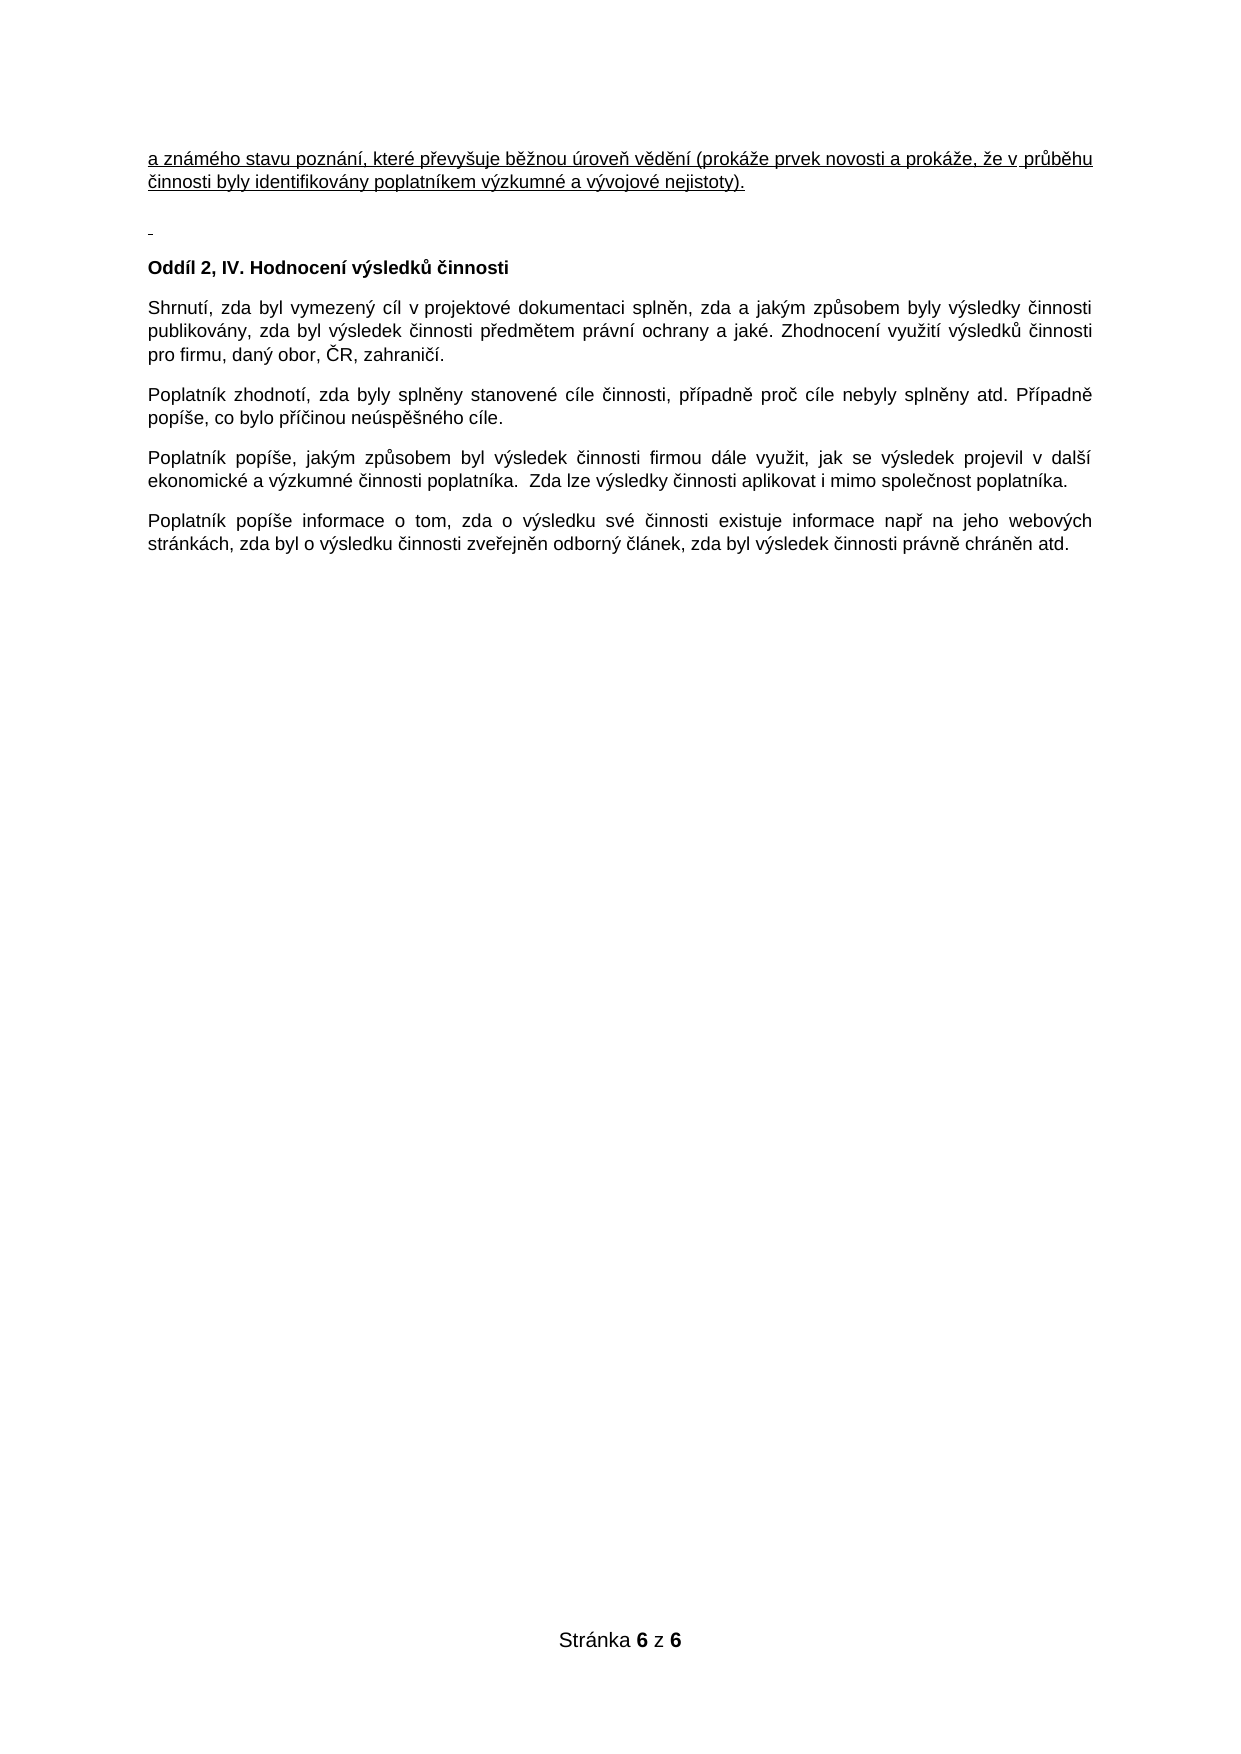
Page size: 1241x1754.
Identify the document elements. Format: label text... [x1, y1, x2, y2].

text Poplatník zhodnotí, zda byly splněny stanovené cíle činnosti, případně proč cíle nebyly splněny atd. Případně popíše, co bylo příčinou neúspěšného cíle. [148, 383, 1093, 428]
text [148, 148, 1093, 192]
text Shrnutí, zda byl vymezený cíl v projektové dokumentaci splněn, zda a jakým způsobem byly výsledky činnosti publikovány, zda byl výsledek činnosti předmětem právní ochrany a jaké. Zhodnocení využití výsledků činnosti pro firmu, daný obor, ČR, zahraničí. [148, 297, 1093, 365]
text Poplatník popíše informace o tom, zda o výsledku své činnosti existuje informace např na jeho webových stránkách, zda byl o výsledku činnosti zveřejněn odborný článek, zda byl výsledek činnosti právně chráněn atd. [148, 509, 1093, 554]
text Oddíl 2, IV. Hodnocení výsledků činnosti [148, 257, 1093, 279]
text Poplatník popíše, jakým způsobem byl výsledek činnosti firmou dále využit, jak se výsledek projevil v další ekonomické a výzkumné činnosti poplatníka. Zda lze výsledky činnosti aplikovat i mimo společnost poplatníka. [148, 446, 1093, 491]
